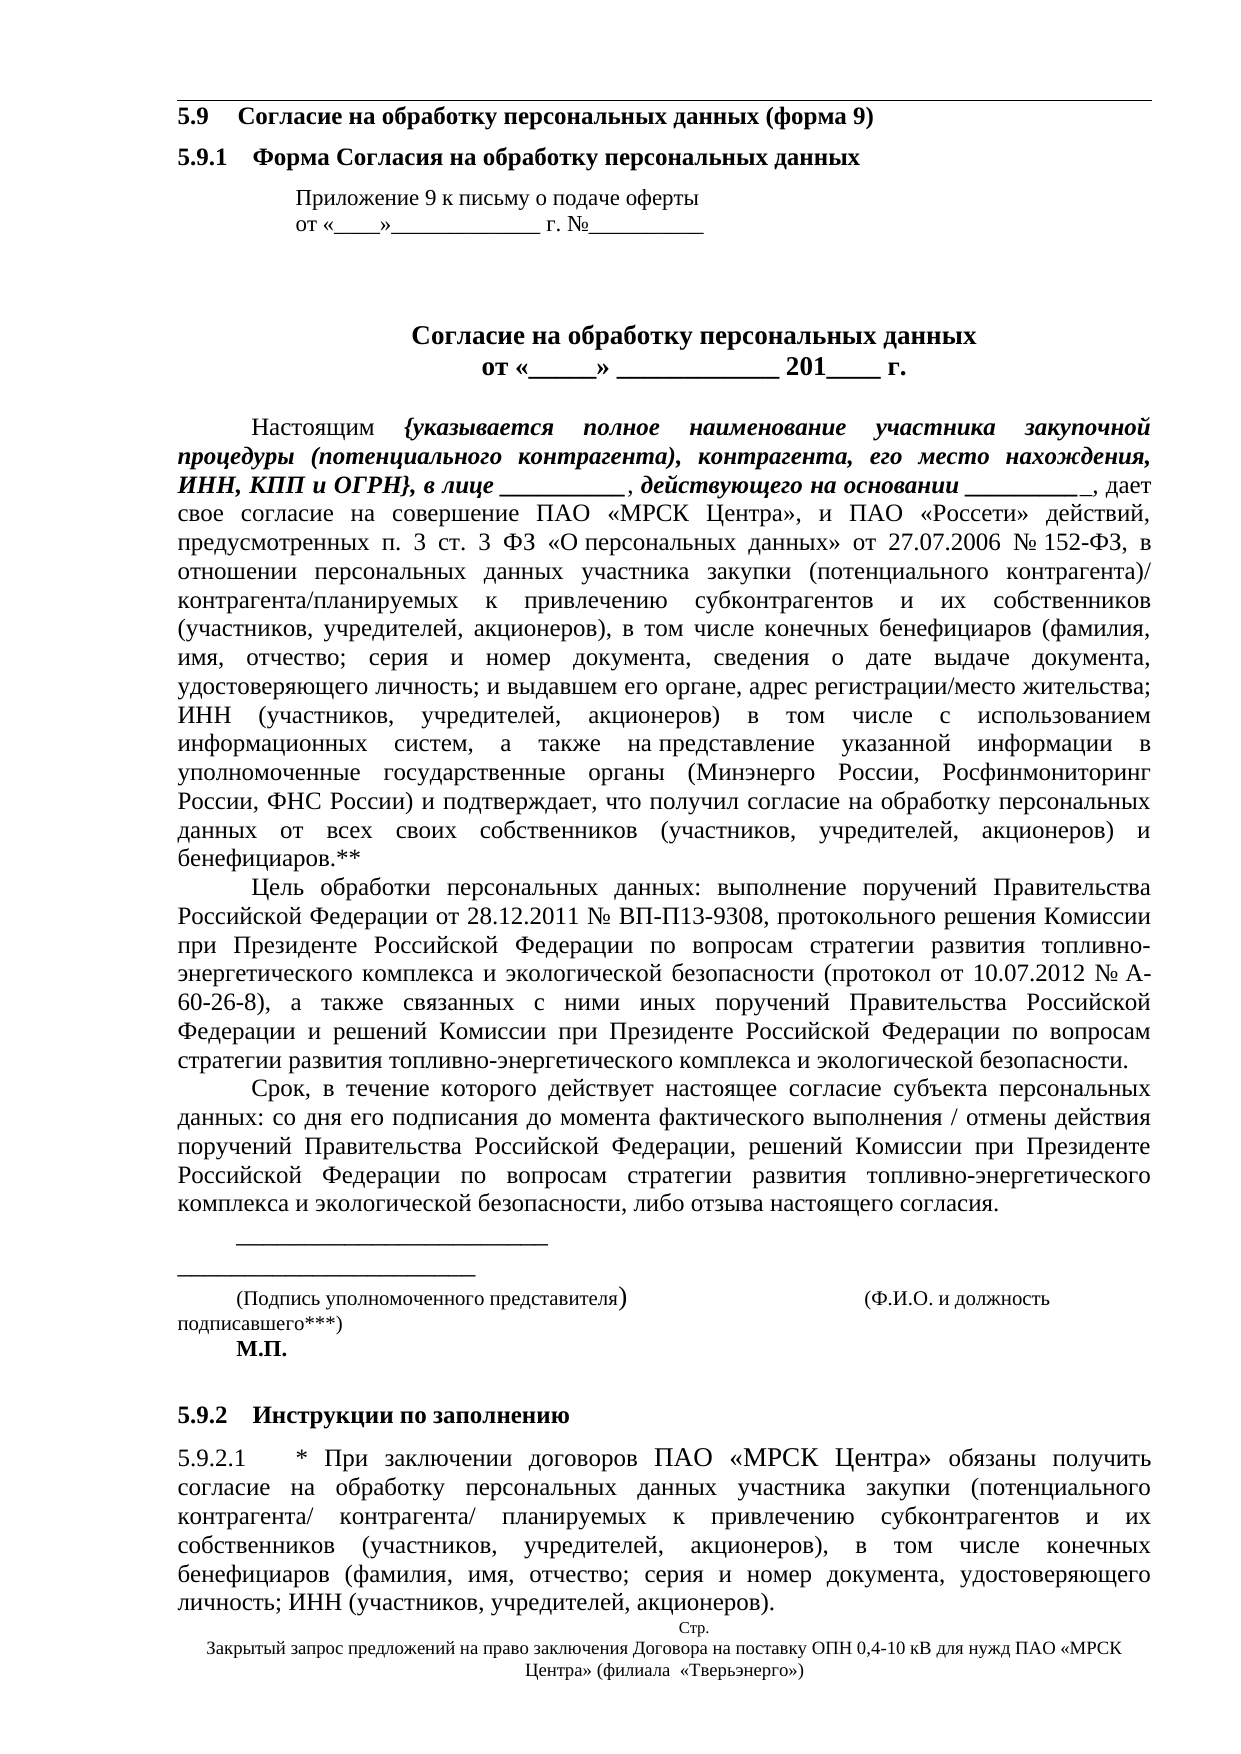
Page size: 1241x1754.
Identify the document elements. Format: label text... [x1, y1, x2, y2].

text Срок, в течение которого действует настоящее согласие субъекта персональных данных: со дня его подписания до момента фактического выполнения / отмены действия поручений Правительства Российской Федерации, решений Комиссии при Президенте Российской Федерации по вопросам стратегии развития топливно-энергетического комплекса и экологической безопасности, либо отзыва настоящего согласия. [177, 1073, 1152, 1217]
text (Подпись уполномоченного представителя) (Ф.И.О. и должность подписавшего***) [177, 1279, 1152, 1335]
text от «_____» ____________ 201____ г. [177, 350, 1152, 381]
subtitle Форма Согласия на обработку персональных данных [177, 142, 1152, 171]
text М.П. [177, 1335, 1152, 1361]
text Приложение 9 к письму о подаче оферты от «____»_____________ г. №__________ [295, 183, 1152, 236]
text Настоящим {указывается полное наименование участника закупочной процедуры (потенциального контрагента), контрагента, его место нахождения, ИНН, КПП и ОГРН}, в лице __________, действующего на основании __________, дает свое согласие на совершение ПАО «МРСК Центра», и ПАО «Россети» действий, предусмотренных п. 3 ст. 3 ФЗ «О персональных данных» от 27.07.2006 № 152-ФЗ, в отношении персональных данных участника закупки (потенциального контрагента)/ контрагента/планируемых к привлечению субконтрагентов и их собственников (участников, учредителей, акционеров), в том числе конечных бенефициаров (фамилия, имя, отчество; серия и номер документа, сведения о дате выдаче документа, удостоверяющего личность; и выдавшем его органе, адрес регистрации/место жительства; ИНН (участников, учредителей, акционеров) в том числе с использованием информационных систем, а также на представление указанной информации в уполномоченные государственные органы (Минэнерго России, Росфинмониторинг России, ФНС России) и подтверждает, что получил согласие на обработку персональных данных от всех своих собственников (участников, учредителей, акционеров) и бенефициаров.** [177, 412, 1152, 872]
list * При заключении договоров ПАО «МРСК Центра» обязаны получить согласие на обработку персональных данных участника закупки (потенциального контрагента/ контрагента/ планируемых к привлечению субконтрагентов и их собственников (участников, учредителей, акционеров), в том числе конечных бенефициаров (фамилия, имя, отчество; серия и номер документа, удостоверяющего личность; ИНН (участников, учредителей, акционеров). [177, 1441, 1152, 1616]
subtitle Инструкции по заполнению [177, 1400, 1152, 1429]
subtitle Согласие на обработку персональных данных (форма 9) [177, 101, 1152, 130]
text _______________________ ______________________ [177, 1217, 1152, 1279]
text Цель обработки персональных данных: выполнение поручений Правительства Российской Федерации от 28.12.2011 № ВП-П13-9308, протокольного решения Комиссии при Президенте Российской Федерации по вопросам стратегии развития топливно-энергетического комплекса и экологической безопасности (протокол от 10.07.2012 № А-60-26-8), а также связанных с ними иных поручений Правительства Российской Федерации и решений Комиссии при Президенте Российской Федерации по вопросам стратегии развития топливно-энергетического комплекса и экологической безопасности. [177, 872, 1152, 1073]
text Согласие на обработку персональных данных [177, 319, 1152, 350]
